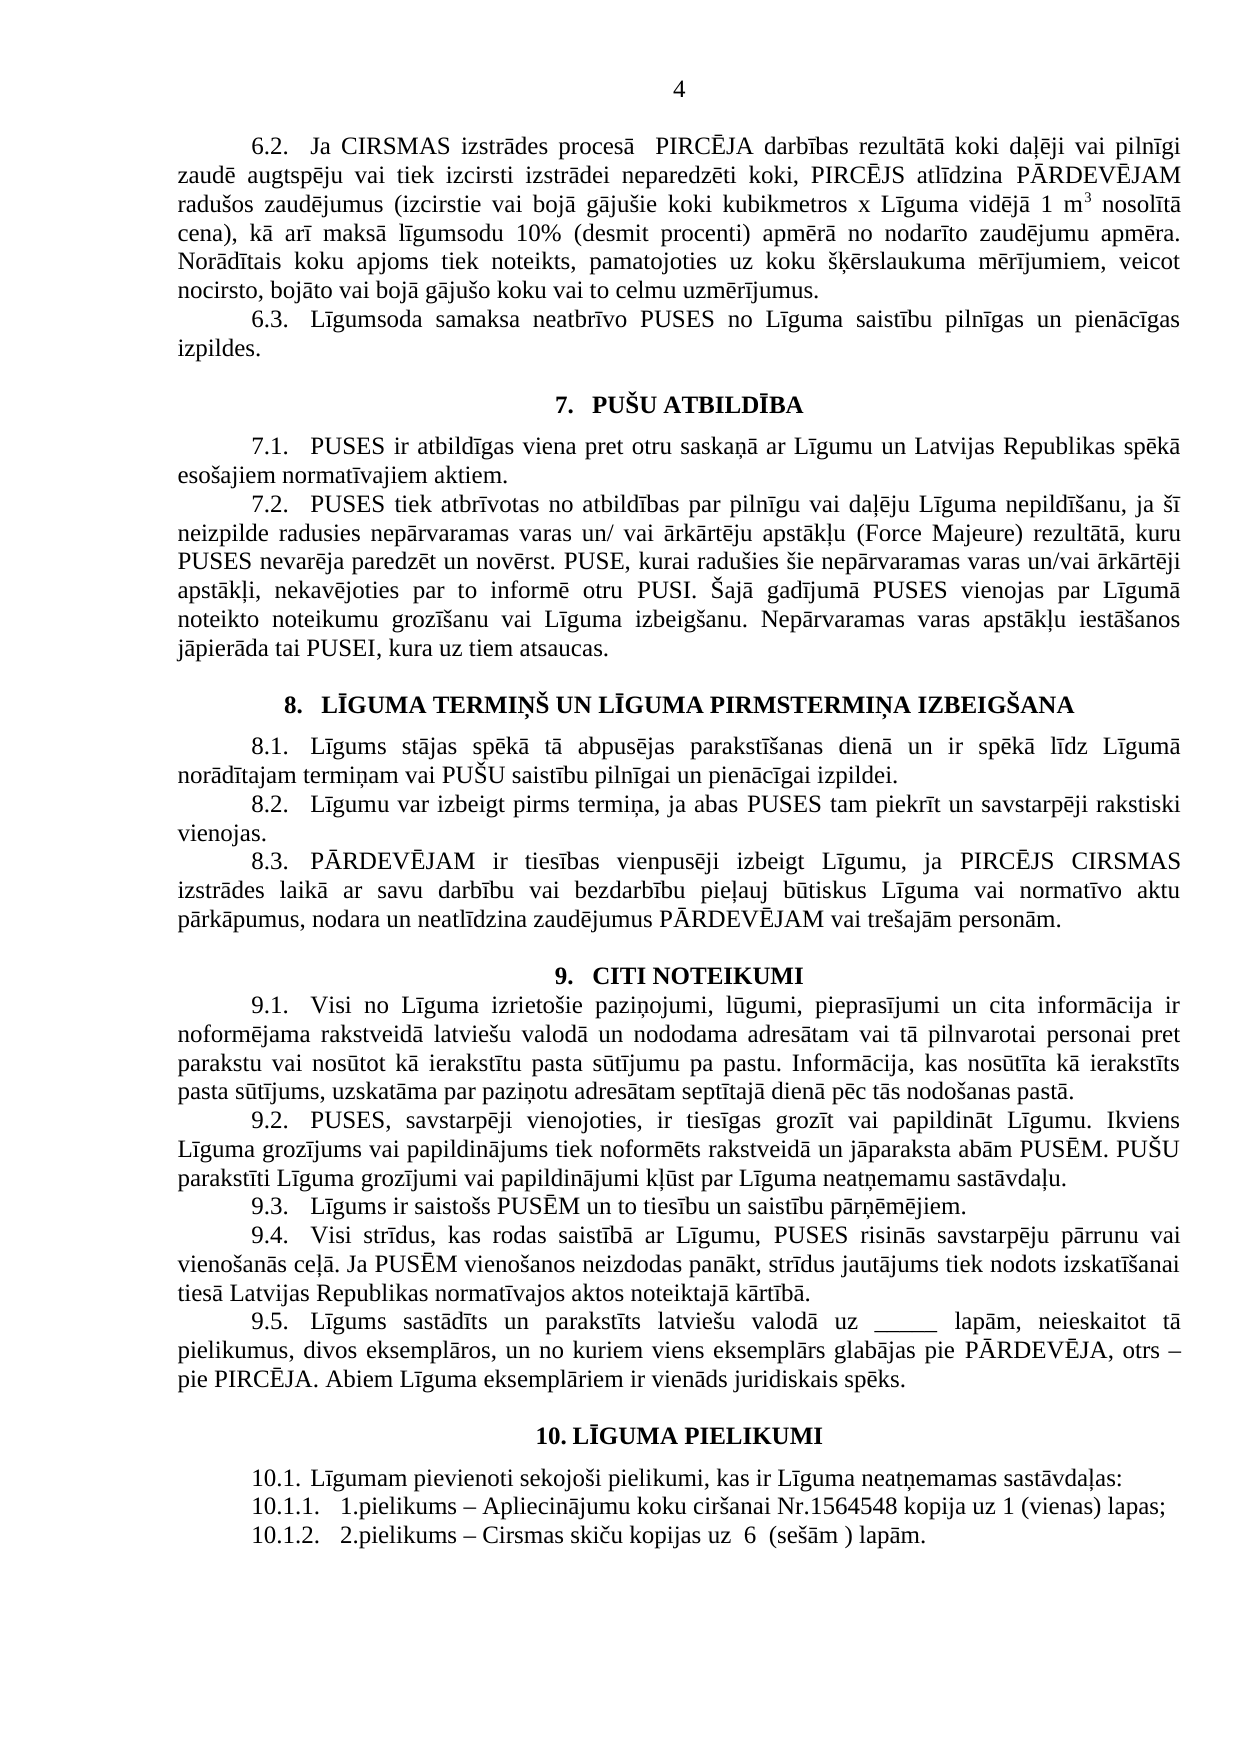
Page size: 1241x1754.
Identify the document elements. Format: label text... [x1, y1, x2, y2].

list Visi strīdus, kas rodas saistībā ar Līgumu, PUSES risinās savstarpēju pārrunu vai vienošanās ceļā. Ja PUSĒM vienošanos neizdodas panākt, strīdus jautājums tiek nodots izskatīšanai tiesā Latvijas Republikas normatīvajos aktos noteiktajā kārtībā. [177, 1220, 1181, 1306]
list LĪGUMA TERMIŅŠ UN LĪGUMA PIRMSTERMIŅA IZBEIGŠANA [177, 690, 1181, 719]
list CITI NOTEIKUMI [177, 961, 1181, 990]
list PUSES ir atbildīgas viena pret otru saskaņā ar Līgumu un Latvijas Republikas spēkā esošajiem normatīvajiem aktiem. [177, 431, 1181, 489]
list LĪGUMA PIELIKUMI [177, 1421, 1181, 1450]
list PUSES, savstarpēji vienojoties, ir tiesīgas grozīt vai papildināt Līgumu. Ikviens Līguma grozījums vai papildinājums tiek noformēts rakstveidā un jāparaksta abām PUSĒM. PUŠU parakstīti Līguma grozījumi vai papildinājumi kļūst par Līguma neatņemamu sastāvdaļu. [177, 1105, 1181, 1191]
list Līgumsoda samaksa neatbrīvo PUSES no Līguma saistību pilnīgas un pienācīgas izpildes. [177, 304, 1181, 361]
list 2.pielikums – Cirsmas skiču kopijas uz 6 (sešām ) lapām. [177, 1520, 1181, 1549]
list Līgums sastādīts un parakstīts latviešu valodā uz _____ lapām, neieskaitot tā pielikumus, divos eksemplāros, un no kuriem viens eksemplārs glabājas pie PĀRDEVĒJA, otrs – pie PIRCĒJA. Abiem Līguma eksemplāriem ir vienāds juridiskais spēks. [177, 1306, 1181, 1393]
list PUSES tiek atbrīvotas no atbildības par pilnīgu vai daļēju Līguma nepildīšanu, ja šī neizpilde radusies nepārvaramas varas un/ vai ārkārtēju apstākļu (Force Majeure) rezultātā, kuru PUSES nevarēja paredzēt un novērst. PUSE, kurai radušies šie nepārvaramas varas un/vai ārkārtēji apstākļi, nekavējoties par to informē otru PUSI. Šajā gadījumā PUSES vienojas par Līgumā noteikto noteikumu grozīšanu vai Līguma izbeigšanu. Nepārvaramas varas apstākļu iestāšanos jāpierāda tai PUSEI, kura uz tiem atsaucas. [177, 489, 1181, 661]
list Līgumu var izbeigt pirms termiņa, ja abas PUSES tam piekrīt un savstarpēji rakstiski vienojas. [177, 789, 1181, 846]
list Līgums stājas spēkā tā abpusējas parakstīšanas dienā un ir spēkā līdz Līgumā norādītajam termiņam vai PUŠU saistību pilnīgai un pienācīgai izpildei. [177, 731, 1181, 789]
list Ja CIRSMAS izstrādes procesā PIRCĒJA darbības rezultātā koki daļēji vai pilnīgi zaudē augtspēju vai tiek izcirsti izstrādei neparedzēti koki, PIRCĒJS atlīdzina PĀRDEVĒJAM radušos zaudējumus (izcirstie vai bojā gājušie koki kubikmetros x Līguma vidējā 1 m3 nosolītā cena), kā arī maksā līgumsodu 10% (desmit procenti) apmērā no nodarīto zaudējumu apmēra. Norādītais koku apjoms tiek noteikts, pamatojoties uz koku šķērslaukuma mērījumiem, veicot nocirsto, bojāto vai bojā gājušo koku vai to celmu uzmērījumus. [177, 131, 1181, 304]
list Visi no Līguma izrietošie paziņojumi, lūgumi, pieprasījumi un cita informācija ir noformējama rakstveidā latviešu valodā un nododama adresātam vai tā pilnvarotai personai pret parakstu vai nosūtot kā ierakstītu pasta sūtījumu pa pastu. Informācija, kas nosūtīta kā ierakstīts pasta sūtījums, uzskatāma par paziņotu adresātam septītajā dienā pēc tās nodošanas pastā. [177, 990, 1181, 1105]
list PĀRDEVĒJAM ir tiesības vienpusēji izbeigt Līgumu, ja PIRCĒJS CIRSMAS izstrādes laikā ar savu darbību vai bezdarbību pieļauj būtiskus Līguma vai normatīvo aktu pārkāpumus, nodara un neatlīdzina zaudējumus PĀRDEVĒJAM vai trešajām personām. [177, 846, 1181, 933]
list Līgumam pievienoti sekojoši pielikumi, kas ir Līguma neatņemamas sastāvdaļas: [177, 1463, 1181, 1491]
list PUŠU ATBILDĪBA [177, 390, 1181, 419]
list Līgums ir saistošs PUSĒM un to tiesību un saistību pārņēmējiem. [177, 1191, 1181, 1220]
list 1.pielikums – Apliecinājumu koku ciršanai Nr.1564548 kopija uz 1 (vienas) lapas; [177, 1491, 1181, 1520]
